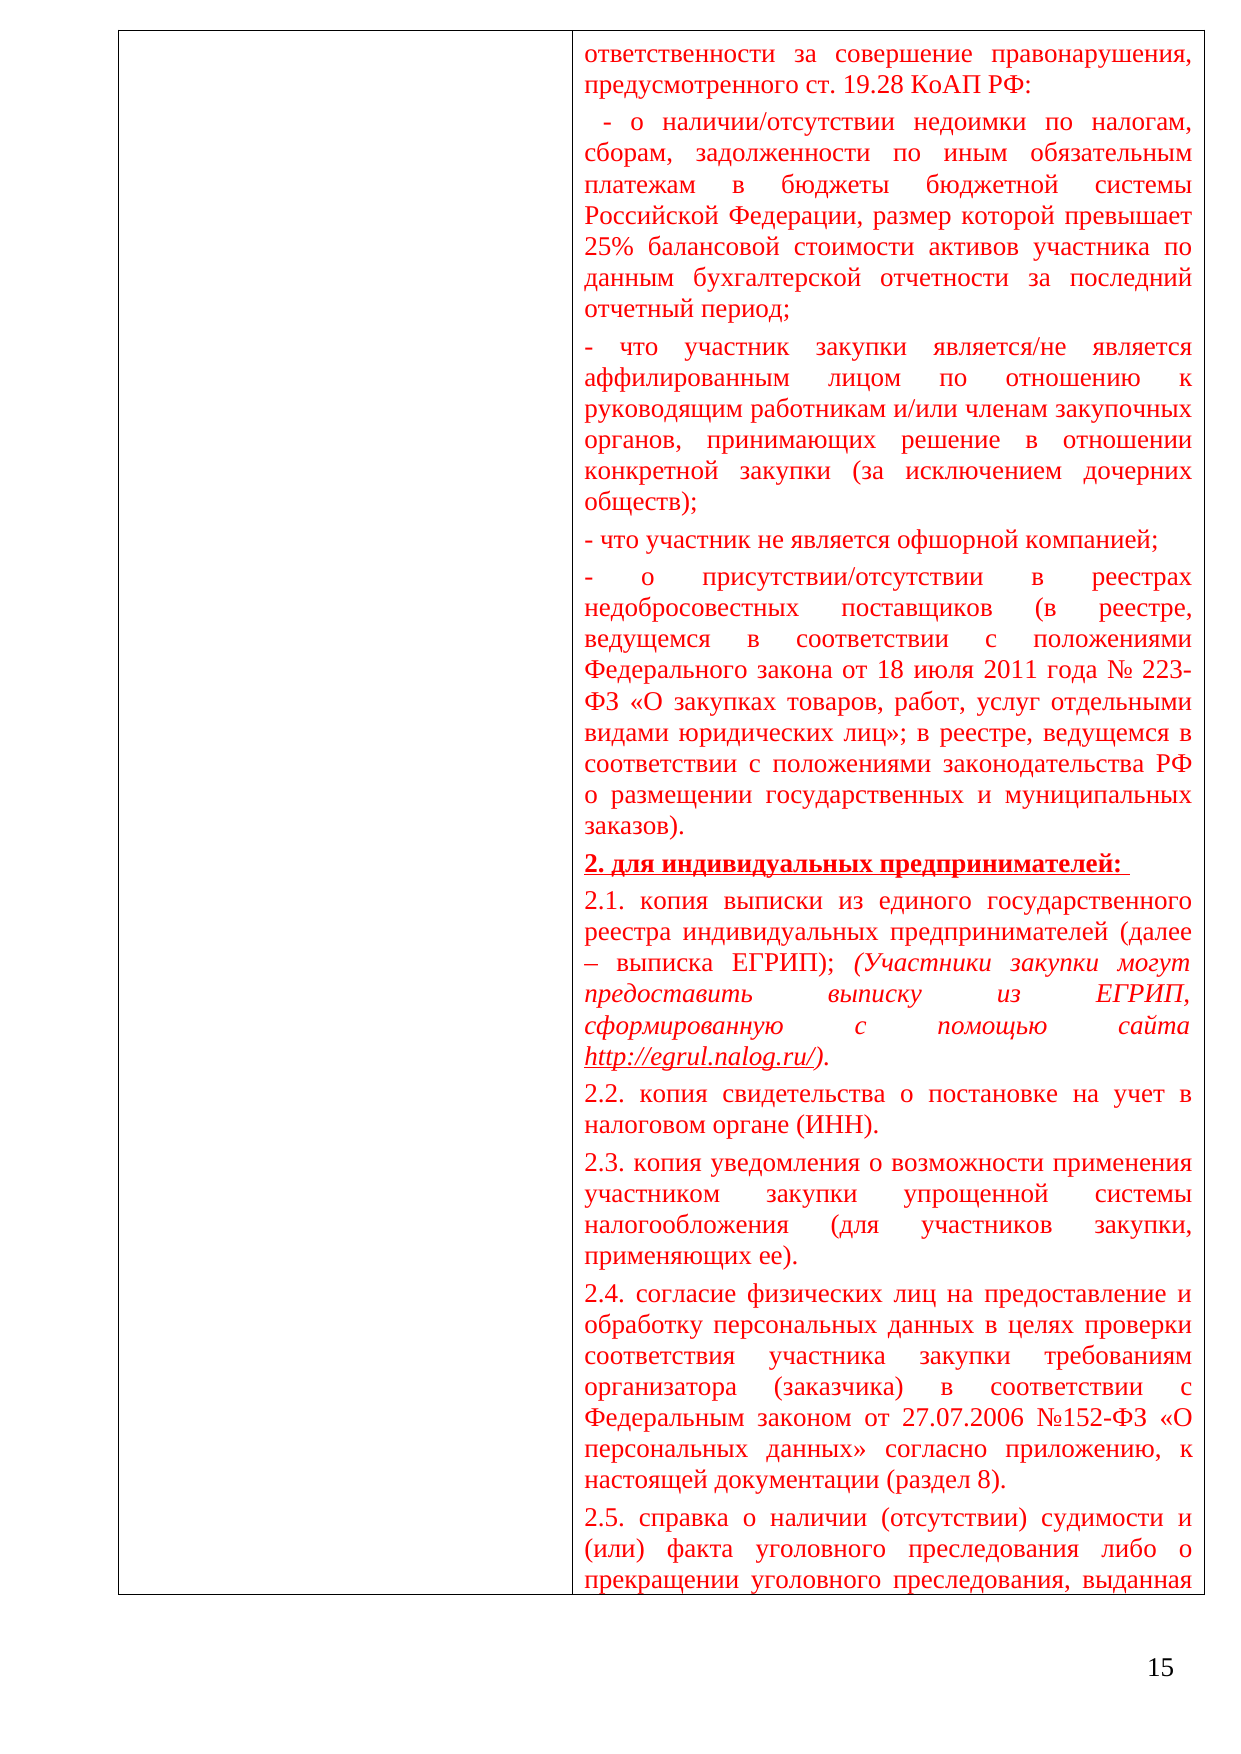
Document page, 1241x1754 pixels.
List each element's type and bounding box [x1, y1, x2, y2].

table_cell [119, 31, 572, 1594]
table_cell [573, 31, 1204, 1594]
